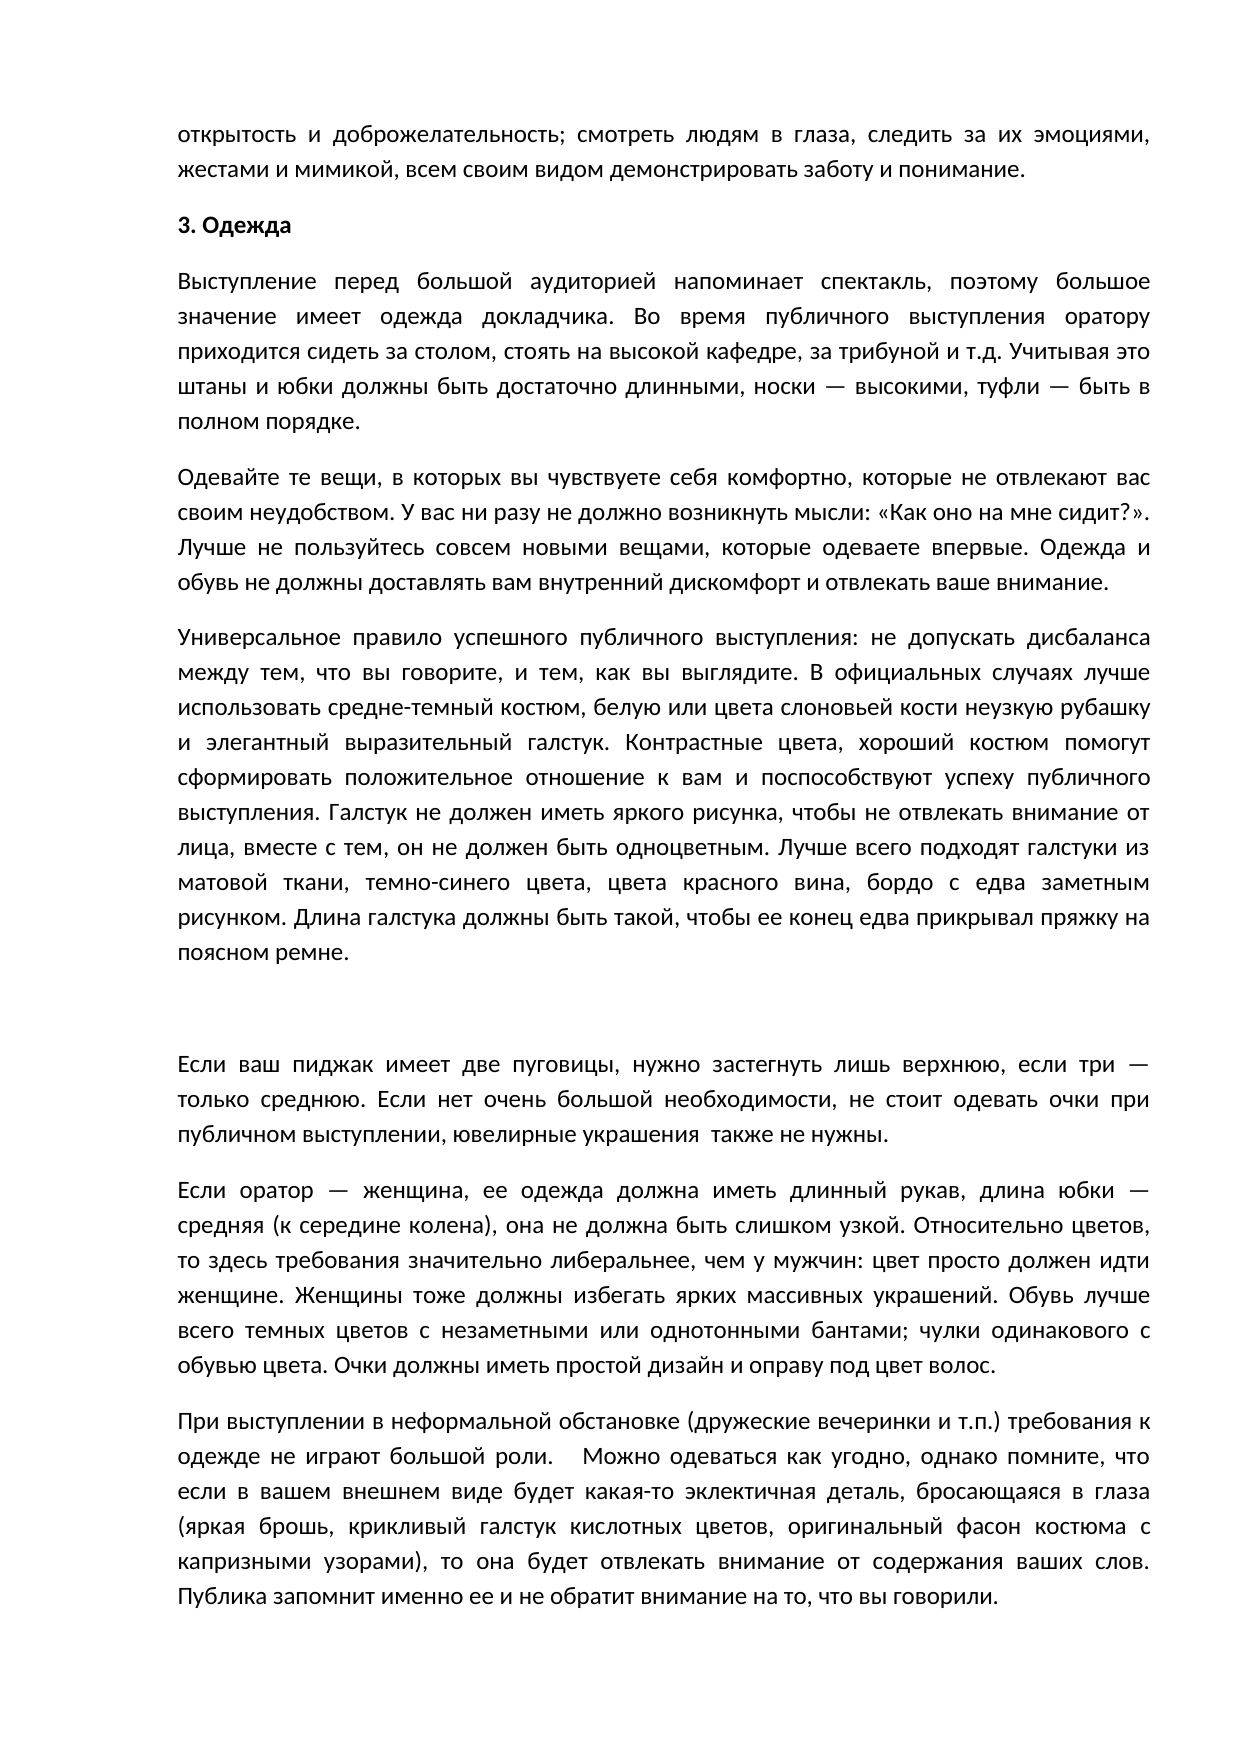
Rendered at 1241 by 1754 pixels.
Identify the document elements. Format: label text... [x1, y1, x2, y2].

text Если оратор — женщина, ее одежда должна иметь длинный рукав, длина юбки — средняя (к середине колена), она не должна быть слишком узкой. Относительно цветов, то здесь требования значительно либеральнее, чем у мужчин: цвет просто должен идти женщине. Женщины тоже должны избегать ярких массивных украшений. Обувь лучше всего темных цветов с незаметными или однотонными бантами; чулки одинакового с обувью цвета. Очки должны иметь простой дизайн и оправу под цвет волос. [177, 1174, 1152, 1379]
text При выступлении в неформальной обстановке (дружеские вечеринки и т.п.) требования к одежде не играют большой роли. Можно одеваться как угодно, однако помните, что если в вашем внешнем виде будет какая-то эклектичная деталь, бросающаяся в глаза (яркая брошь, крикливый галстук кислотных цветов, оригинальный фасон костюма с капризными узорами), то она будет отвлекать внимание от содержания ваших слов. Публика запомнит именно ее и не обратит внимание на то, что вы говорили. [177, 1405, 1152, 1610]
text Одевайте те вещи, в которых вы чувствуете себя комфортно, которые не отвлекают вас своим неудобством. У вас ни разу не должно возникнуть мысли: «Как оно на мне сидит?». Лучше не пользуйтесь совсем новыми вещами, которые одеваете впервые. Одежда и обувь не должны доставлять вам внутренний дискомфорт и отвлекать ваше внимание. [177, 461, 1152, 596]
text Выступление перед большой аудиторией напоминает спектакль, поэтому большое значение имеет одежда докладчика. Во время публичного выступления оратору приходится сидеть за столом, стоять на высокой кафедре, за трибуной и т.д. Учитывая это штаны и юбки должны быть достаточно длинными, носки — высокими, туфли — быть в полном порядке. [177, 265, 1152, 435]
text Если ваш пиджак имеет две пуговицы, нужно застегнуть лишь верхнюю, если три — только среднюю. Если нет очень большой необходимости, не стоит одевать очки при публичном выступлении, ювелирные украшения также не нужны. [177, 1048, 1152, 1149]
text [177, 118, 1152, 184]
text 3. Одежда [177, 209, 1152, 239]
text Универсальное правило успешного публичного выступления: не допускать дисбаланса между тем, что вы говорите, и тем, как вы выглядите. В официальных случаях лучше использовать средне-темный костюм, белую или цвета слоновьей кости неузкую рубашку и элегантный выразительный галстук. Контрастные цвета, хороший костюм помогут сформировать положительное отношение к вам и поспособствуют успеху публичного выступления. Галстук не должен иметь яркого рисунка, чтобы не отвлекать внимание от лица, вместе с тем, он не должен быть одноцветным. Лучше всего подходят галстуки из матовой ткани, темно-синего цвета, цвета красного вина, бордо с едва заметным рисунком. Длина галстука должны быть такой, чтобы ее конец едва прикрывал пряжку на поясном ремне. [177, 621, 1152, 967]
